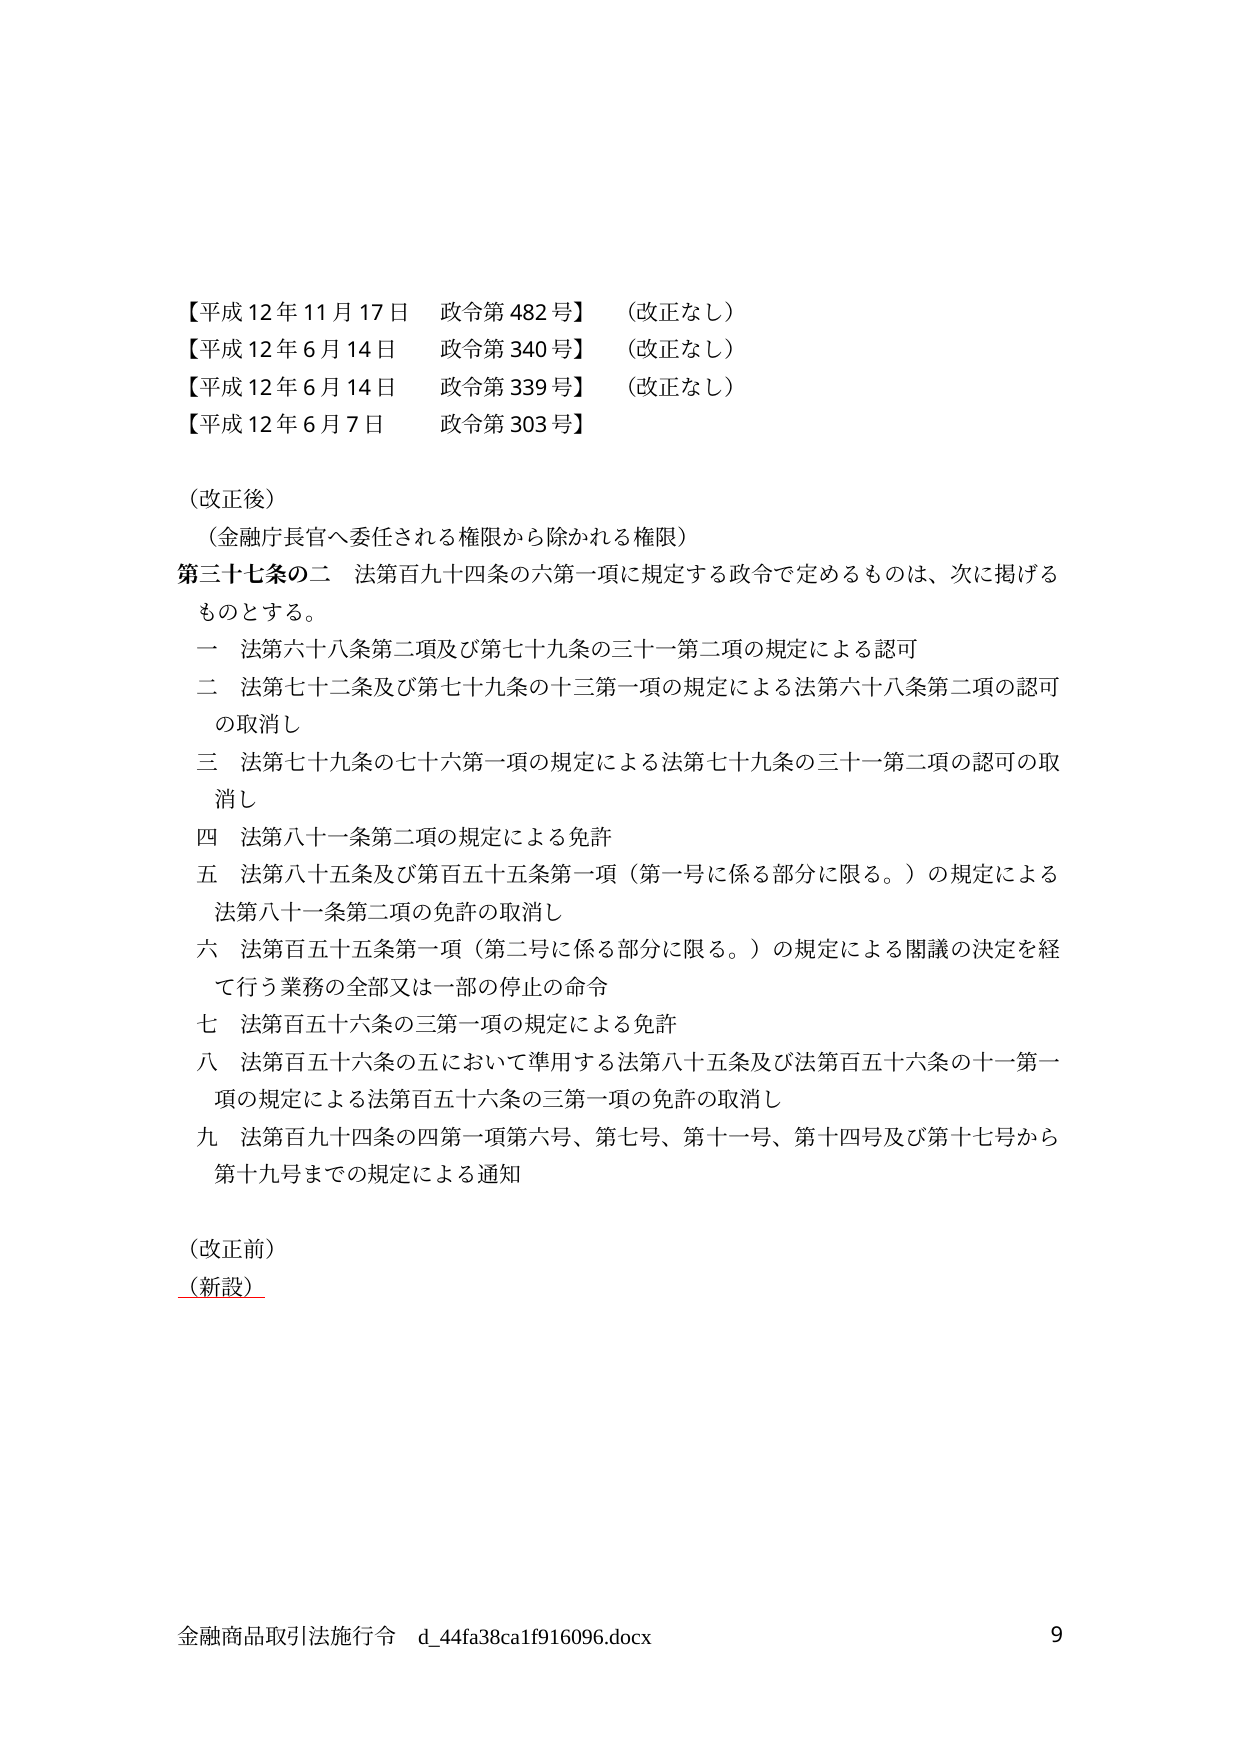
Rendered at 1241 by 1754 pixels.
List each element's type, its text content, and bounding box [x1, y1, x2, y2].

text 【平成12年6月14日 政令第339号】 （改正なし） [177, 367, 1063, 404]
text （改正前） [177, 1229, 1063, 1267]
text 七 法第百五十六条の三第一項の規定による免許 [196, 1004, 1063, 1042]
text 【平成12年6月14日 政令第340号】 （改正なし） [177, 329, 1063, 367]
text 五 法第八十五条及び第百五十五条第一項（第一号に係る部分に限る。）の規定による法第八十一条第二項の免許の取消し [196, 854, 1063, 929]
text 一 法第六十八条第二項及び第七十九条の三十一第二項の規定による認可 [196, 629, 1063, 667]
text （新設） [177, 1267, 1063, 1304]
text 八 法第百五十六条の五において準用する法第八十五条及び法第百五十六条の十一第一項の規定による法第百五十六条の三第一項の免許の取消し [196, 1042, 1063, 1117]
text 【平成12年11月17日 政令第482号】 （改正なし） [177, 292, 1063, 329]
text 【平成12年6月7日 政令第303号】 [177, 404, 1063, 442]
text 九 法第百九十四条の四第一項第六号、第七号、第十一号、第十四号及び第十七号から第十九号までの規定による通知 [196, 1117, 1063, 1192]
text 第三十七条の二 法第百九十四条の六第一項に規定する政令で定めるものは、次に掲げるものとする。 [177, 554, 1063, 629]
text 四 法第八十一条第二項の規定による免許 [196, 817, 1063, 854]
text 三 法第七十九条の七十六第一項の規定による法第七十九条の三十一第二項の認可の取消し [196, 742, 1063, 817]
text 六 法第百五十五条第一項（第二号に係る部分に限る。）の規定による閣議の決定を経て行う業務の全部又は一部の停止の命令 [196, 929, 1063, 1004]
text （改正後） [177, 479, 1063, 517]
text 二 法第七十二条及び第七十九条の十三第一項の規定による法第六十八条第二項の認可の取消し [196, 667, 1063, 742]
text （金融庁長官へ委任される権限から除かれる権限） [196, 517, 1063, 554]
